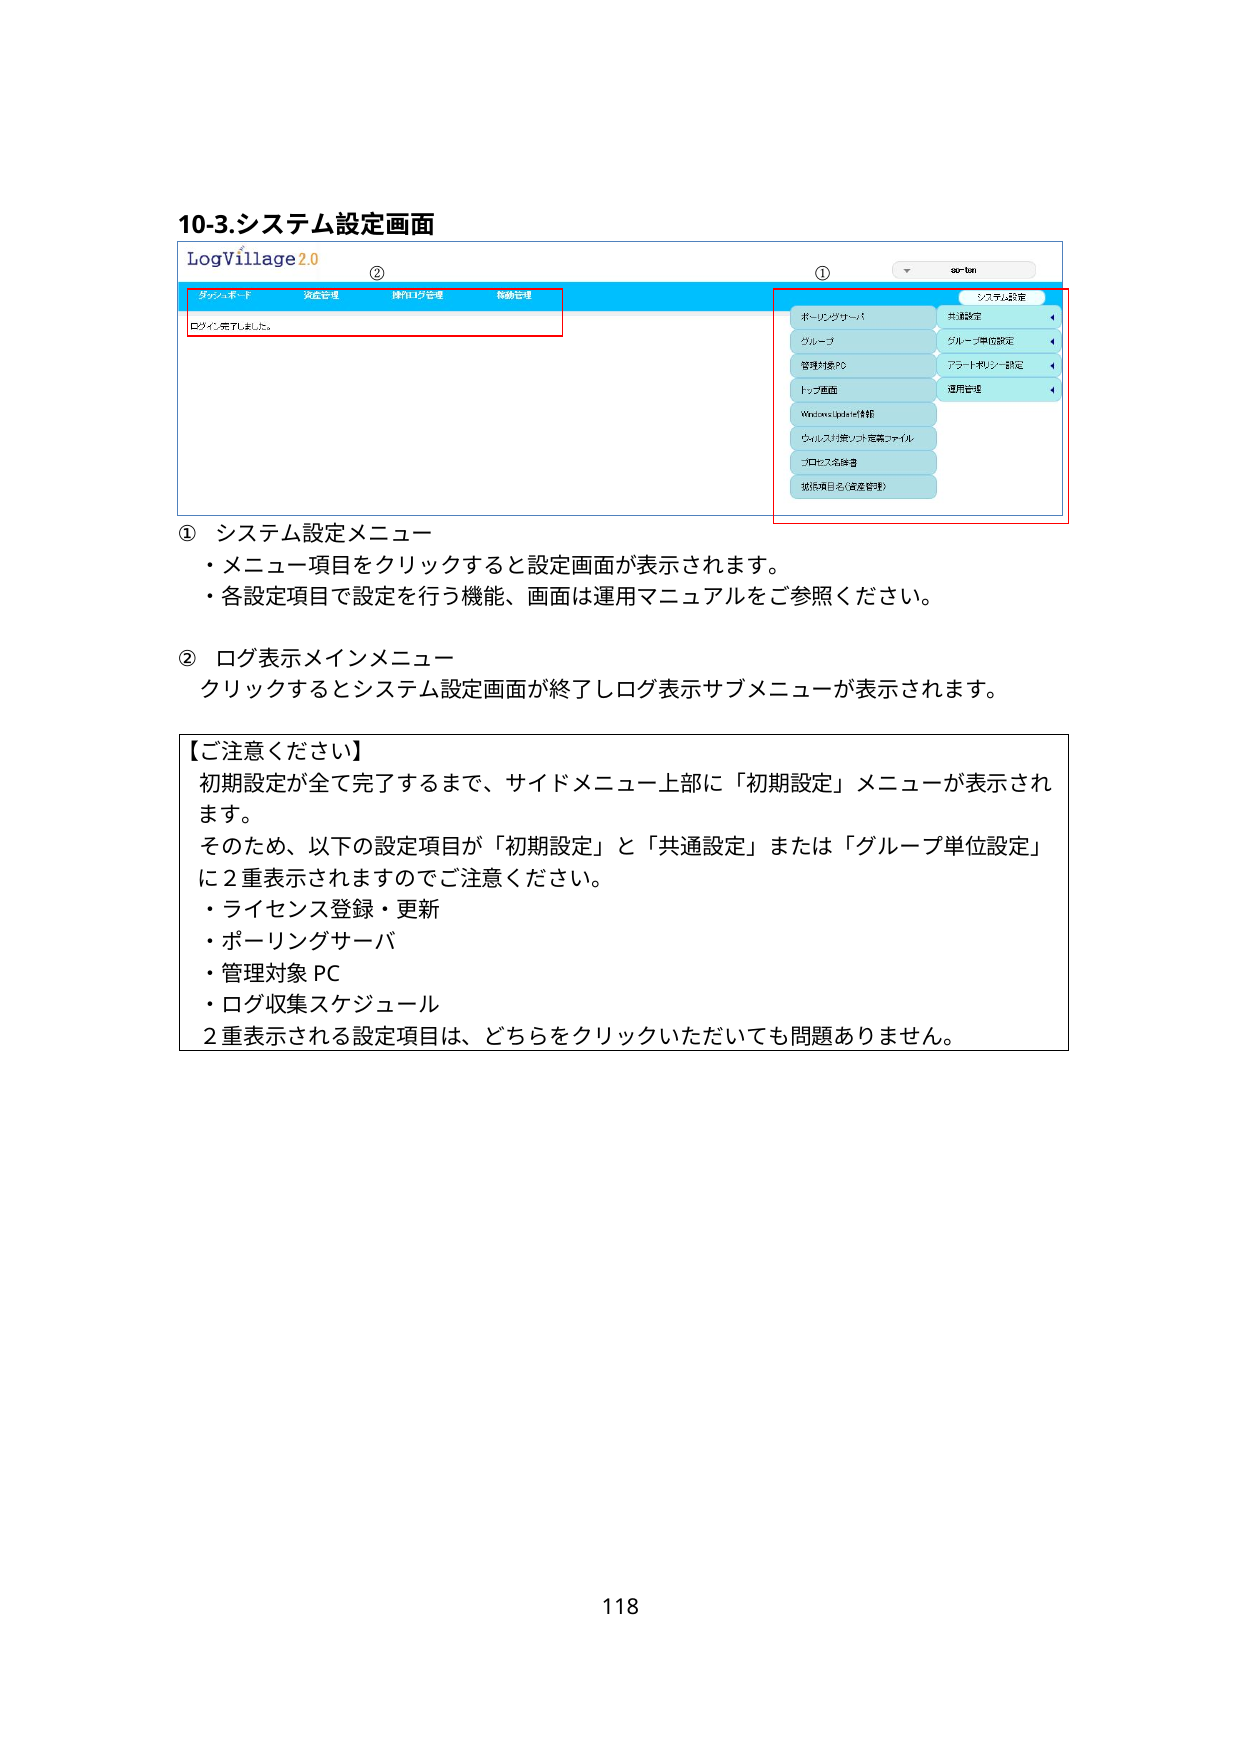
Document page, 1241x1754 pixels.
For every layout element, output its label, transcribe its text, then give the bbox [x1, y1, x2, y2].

text ・ライセンス登録・更新 [180, 892, 1063, 924]
picture [178, 242, 1062, 282]
list システム設定メニュー [177, 516, 1063, 548]
text 【ご注意ください】 [180, 735, 1063, 766]
text ２重表示される設定項目は、どちらをクリックいただいても問題ありません。 [180, 1019, 1063, 1050]
picture [188, 312, 562, 335]
list ログ表示メインメニュー [177, 641, 1063, 672]
text 初期設定が全て完了するまで、サイドメニュー上部に「初期設定」メニューが表示されます。 [180, 766, 1063, 829]
text クリックするとシステム設定画面が終了しログ表示サブメニューが表示されます。 [177, 672, 1063, 704]
picture [393, 292, 411, 299]
text そのため、以下の設定項目が「初期設定」と「共通設定」または「グループ単位設定」に２重表示されますのでご注意ください。 [180, 829, 1063, 892]
picture [497, 290, 530, 299]
picture [178, 312, 773, 515]
picture [774, 290, 1062, 515]
text ・ポーリングサーバ [180, 924, 1063, 956]
subtitle 10-3.システム設定画面 [177, 207, 1063, 241]
text ・メニュー項目をクリックすると設定画面が表示されます。 [177, 548, 1063, 579]
picture [420, 292, 442, 299]
text ・管理対象PC [180, 956, 1063, 987]
text ・各設定項目で設定を行う機能、画面は運用マニュアルをご参照ください。 [177, 579, 1063, 611]
picture [305, 292, 338, 299]
text ・ログ収集スケジュール [180, 987, 1063, 1019]
